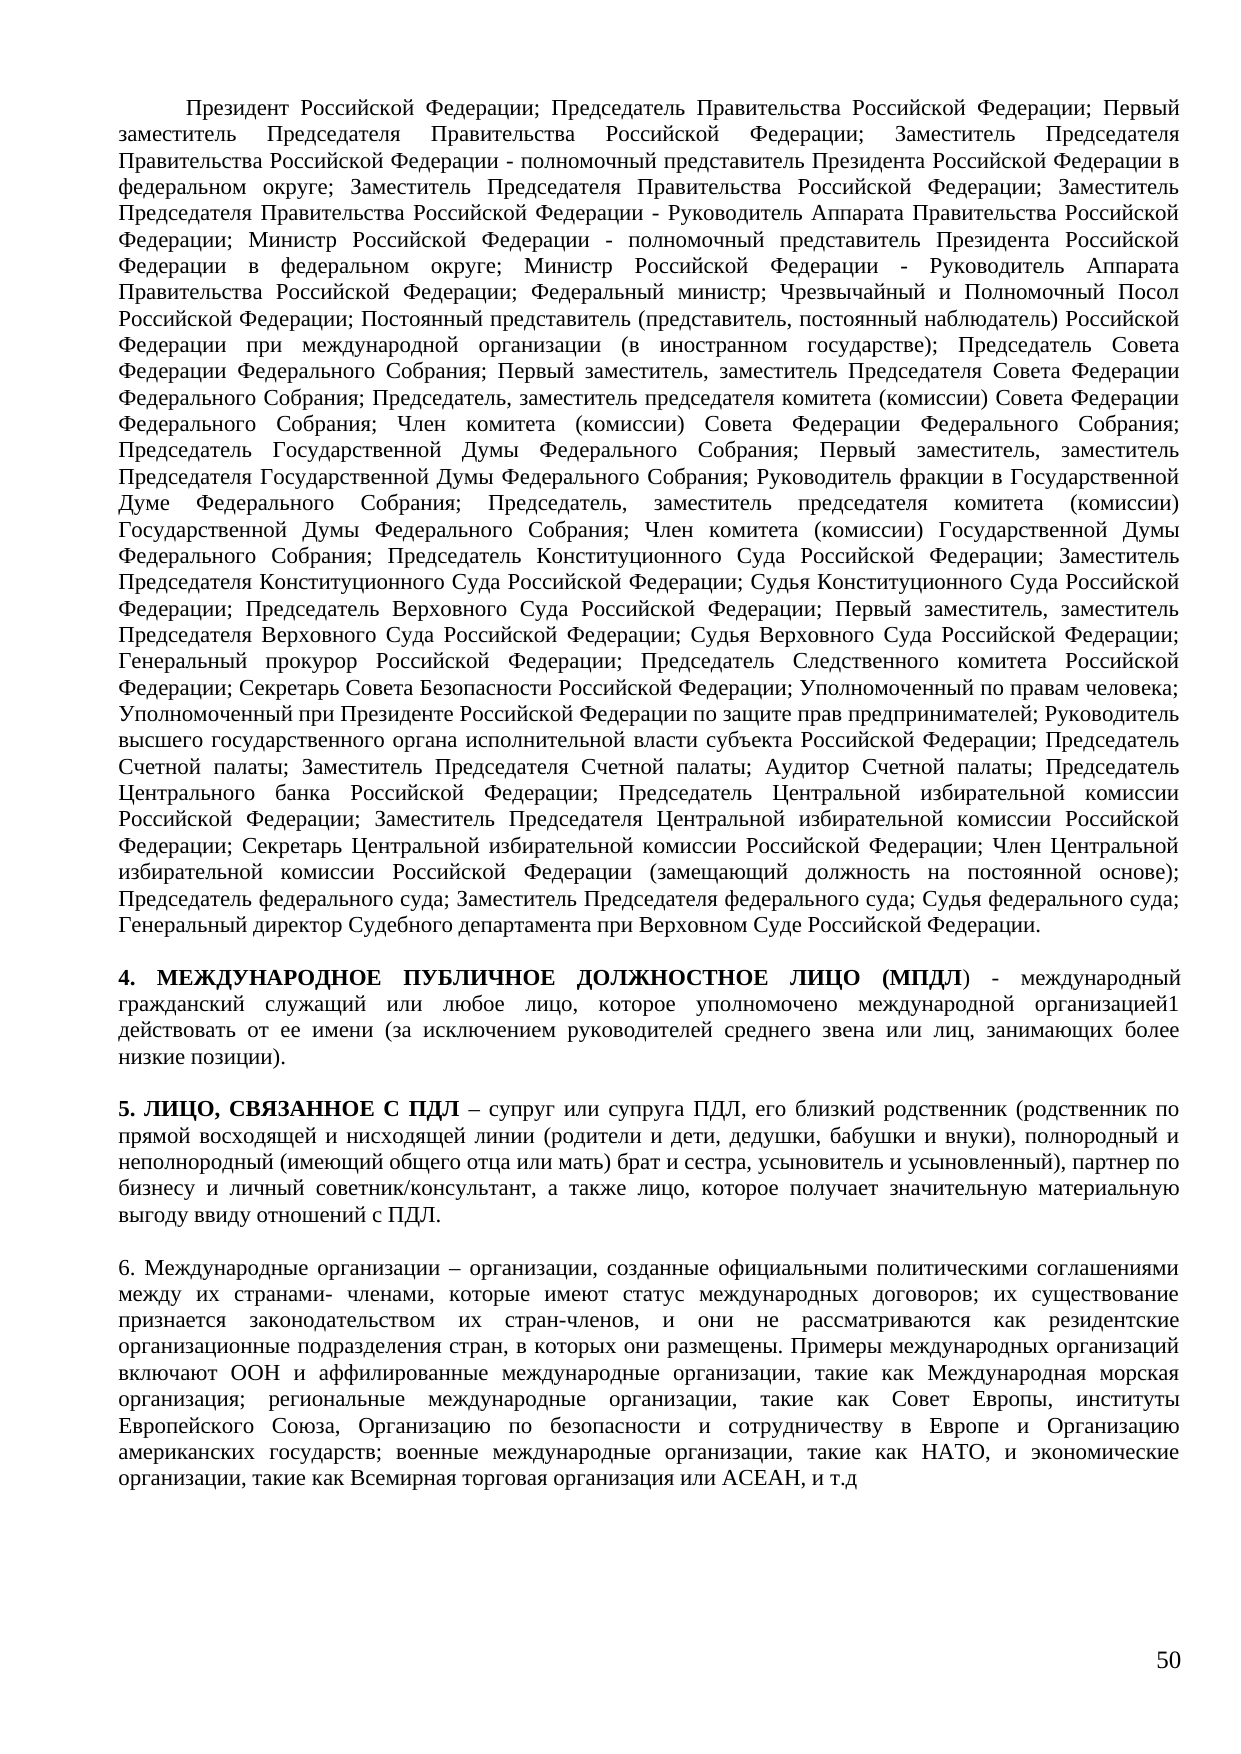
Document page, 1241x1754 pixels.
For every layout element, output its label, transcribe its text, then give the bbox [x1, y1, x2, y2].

text 5. ЛИЦО, СВЯЗАННОЕ С ПДЛ – супруг или супруга ПДЛ, его близкий родственник (родственник по прямой восходящей и нисходящей линии (родители и дети, дедушки, бабушки и внуки), полнородный и неполнородный (имеющий общего отца или мать) брат и сестра, усыновитель и усыновленный), партнер по бизнесу и личный советник/консультант, а также лицо, которое получает значительную материальную выгоду ввиду отношений с ПДЛ. [118, 1095, 1181, 1227]
text 4. МЕЖДУНАРОДНОЕ ПУБЛИЧНОЕ ДОЛЖНОСТНОЕ ЛИЦО (МПДЛ) - международный гражданский служащий или любое лицо, которое уполномочено международной организацией1 действовать от ее имени (за исключением руководителей среднего звена или лиц, занимающих более низкие позиции). [118, 964, 1181, 1069]
text Президент Российской Федерации; Председатель Правительства Российской Федерации; Первый заместитель Председателя Правительства Российской Федерации; Заместитель Председателя Правительства Российской Федерации - полномочный представитель Президента Российской Федерации в федеральном округе; Заместитель Председателя Правительства Российской Федерации; Заместитель Председателя Правительства Российской Федерации - Руководитель Аппарата Правительства Российской Федерации; Министр Российской Федерации - полномочный представитель Президента Российской Федерации в федеральном округе; Министр Российской Федерации - Руководитель Аппарата Правительства Российской Федерации; Федеральный министр; Чрезвычайный и Полномочный Посол Российской Федерации; Постоянный представитель (представитель, постоянный наблюдатель) Российской Федерации при международной организации (в иностранном государстве); Председатель Совета Федерации Федерального Собрания; Первый заместитель, заместитель Председателя Совета Федерации Федерального Собрания; Председатель, заместитель председателя комитета (комиссии) Совета Федерации Федерального Собрания; Член комитета (комиссии) Совета Федерации Федерального Собрания; Председатель Государственной Думы Федерального Собрания; Первый заместитель, заместитель Председателя Государственной Думы Федерального Собрания; Руководитель фракции в Государственной Думе Федерального Собрания; Председатель, заместитель председателя комитета (комиссии) Государственной Думы Федерального Собрания; Член комитета (комиссии) Государственной Думы Федерального Собрания; Председатель Конституционного Суда Российской Федерации; Заместитель Председателя Конституционного Суда Российской Федерации; Судья Конституционного Суда Российской Федерации; Председатель Верховного Суда Российской Федерации; Первый заместитель, заместитель Председателя Верховного Суда Российской Федерации; Судья Верховного Суда Российской Федерации; Генеральный прокурор Российской Федерации; Председатель Следственного комитета Российской Федерации; Секретарь Совета Безопасности Российской Федерации; Уполномоченный по правам человека; Уполномоченный при Президенте Российской Федерации по защите прав предпринимателей; Руководитель высшего государственного органа исполнительной власти субъекта Российской Федерации; Председатель Счетной палаты; Заместитель Председателя Счетной палаты; Аудитор Счетной палаты; Председатель Центрального банка Российской Федерации; Председатель Центральной избирательной комиссии Российской Федерации; Заместитель Председателя Центральной избирательной комиссии Российской Федерации; Секретарь Центральной избирательной комиссии Российской Федерации; Член Центральной избирательной комиссии Российской Федерации (замещающий должность на постоянной основе); Председатель федерального суда; Заместитель Председателя федерального суда; Судья федерального суда; Генеральный директор Судебного департамента при Верховном Суде Российской Федерации. [118, 94, 1181, 937]
text 6. Международные организации – организации, созданные официальными политическими соглашениями между их странами- членами, которые имеют статус международных договоров; их существование признается законодательством их стран-членов, и они не рассматриваются как резидентские организационные подразделения стран, в которых они размещены. Примеры международных организаций включают ООН и аффилированные международные организации, такие как Международная морская организация; региональные международные организации, такие как Совет Европы, институты Европейского Союза, Организацию по безопасности и сотрудничеству в Европе и Организацию американских государств; военные международные организации, такие как НАТО, и экономические организации, такие как Всемирная торговая организация или АСЕАН, и т.д [118, 1253, 1181, 1491]
